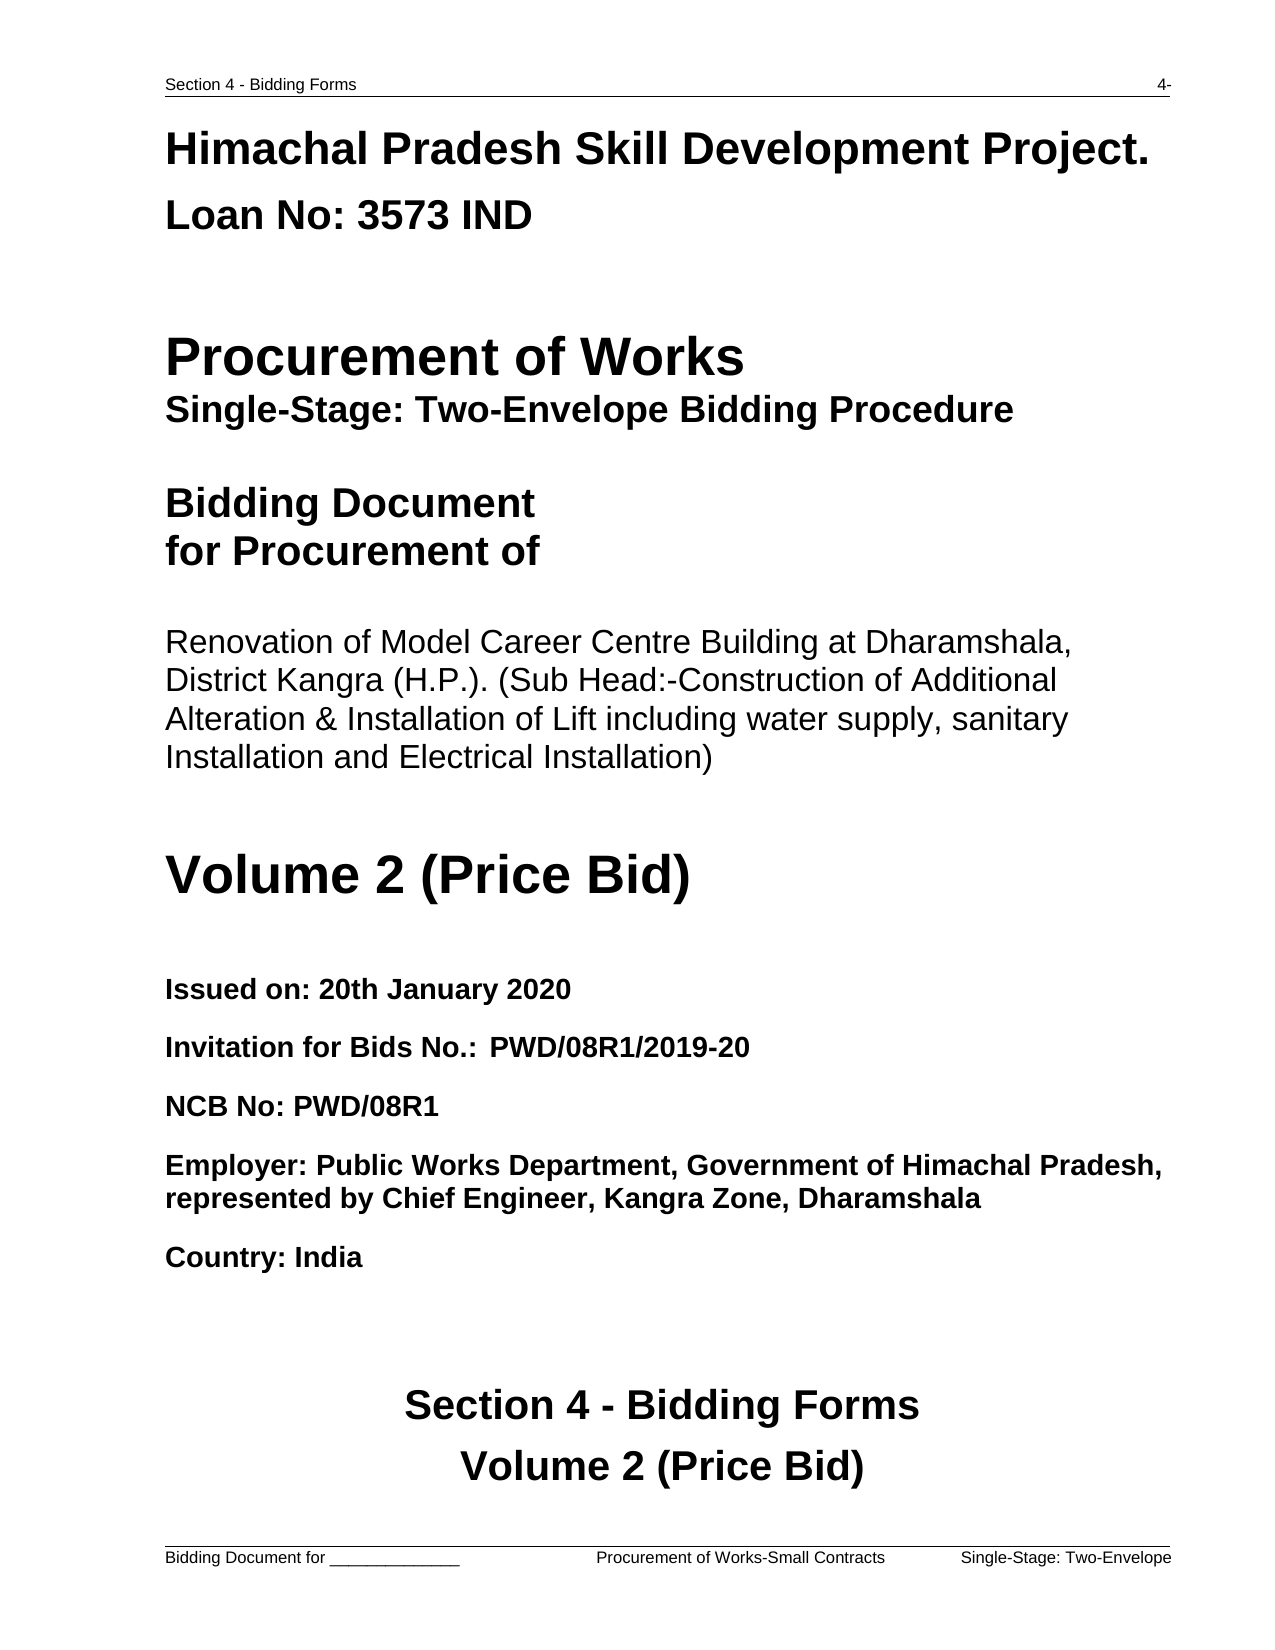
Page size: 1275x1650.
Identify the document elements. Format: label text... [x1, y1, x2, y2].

title Country: India [165, 1240, 1236, 1273]
subtitle Volume 2 (Price Bid) [184, 1441, 1140, 1489]
text Loan No: 3573 IND [165, 191, 1170, 238]
text Renovation of Model Career Centre Building at Dharamshala, District Kangra (H.P.). (Sub Head:-Construction of Additional Alteration & Installation of Lift including water supply, sanitary Installation and Electrical Installation) [165, 622, 1170, 776]
text Bidding Document [165, 478, 1170, 526]
subtitle Section 4 - Bidding Forms [184, 1381, 1140, 1429]
title Employer: Public Works Department, Government of Himachal Pradesh, represented by Chief Engineer, Kangra Zone, Dharamshala [165, 1148, 1236, 1215]
text Volume 2 (Price Bid) [165, 843, 1170, 905]
text Procurement of Works [165, 325, 1170, 387]
title Issued on: 20th January 2020 [165, 972, 1236, 1006]
title Invitation for Bids No.: PWD/08R1/2019-20 [165, 1031, 1236, 1064]
text for Procurement of [165, 526, 1170, 574]
text Single-Stage: Two-Envelope Bidding Procedure [165, 387, 1170, 430]
text Himachal Pradesh Skill Development Project. [165, 121, 1170, 174]
title NCB No: PWD/08R1 [165, 1089, 1236, 1123]
